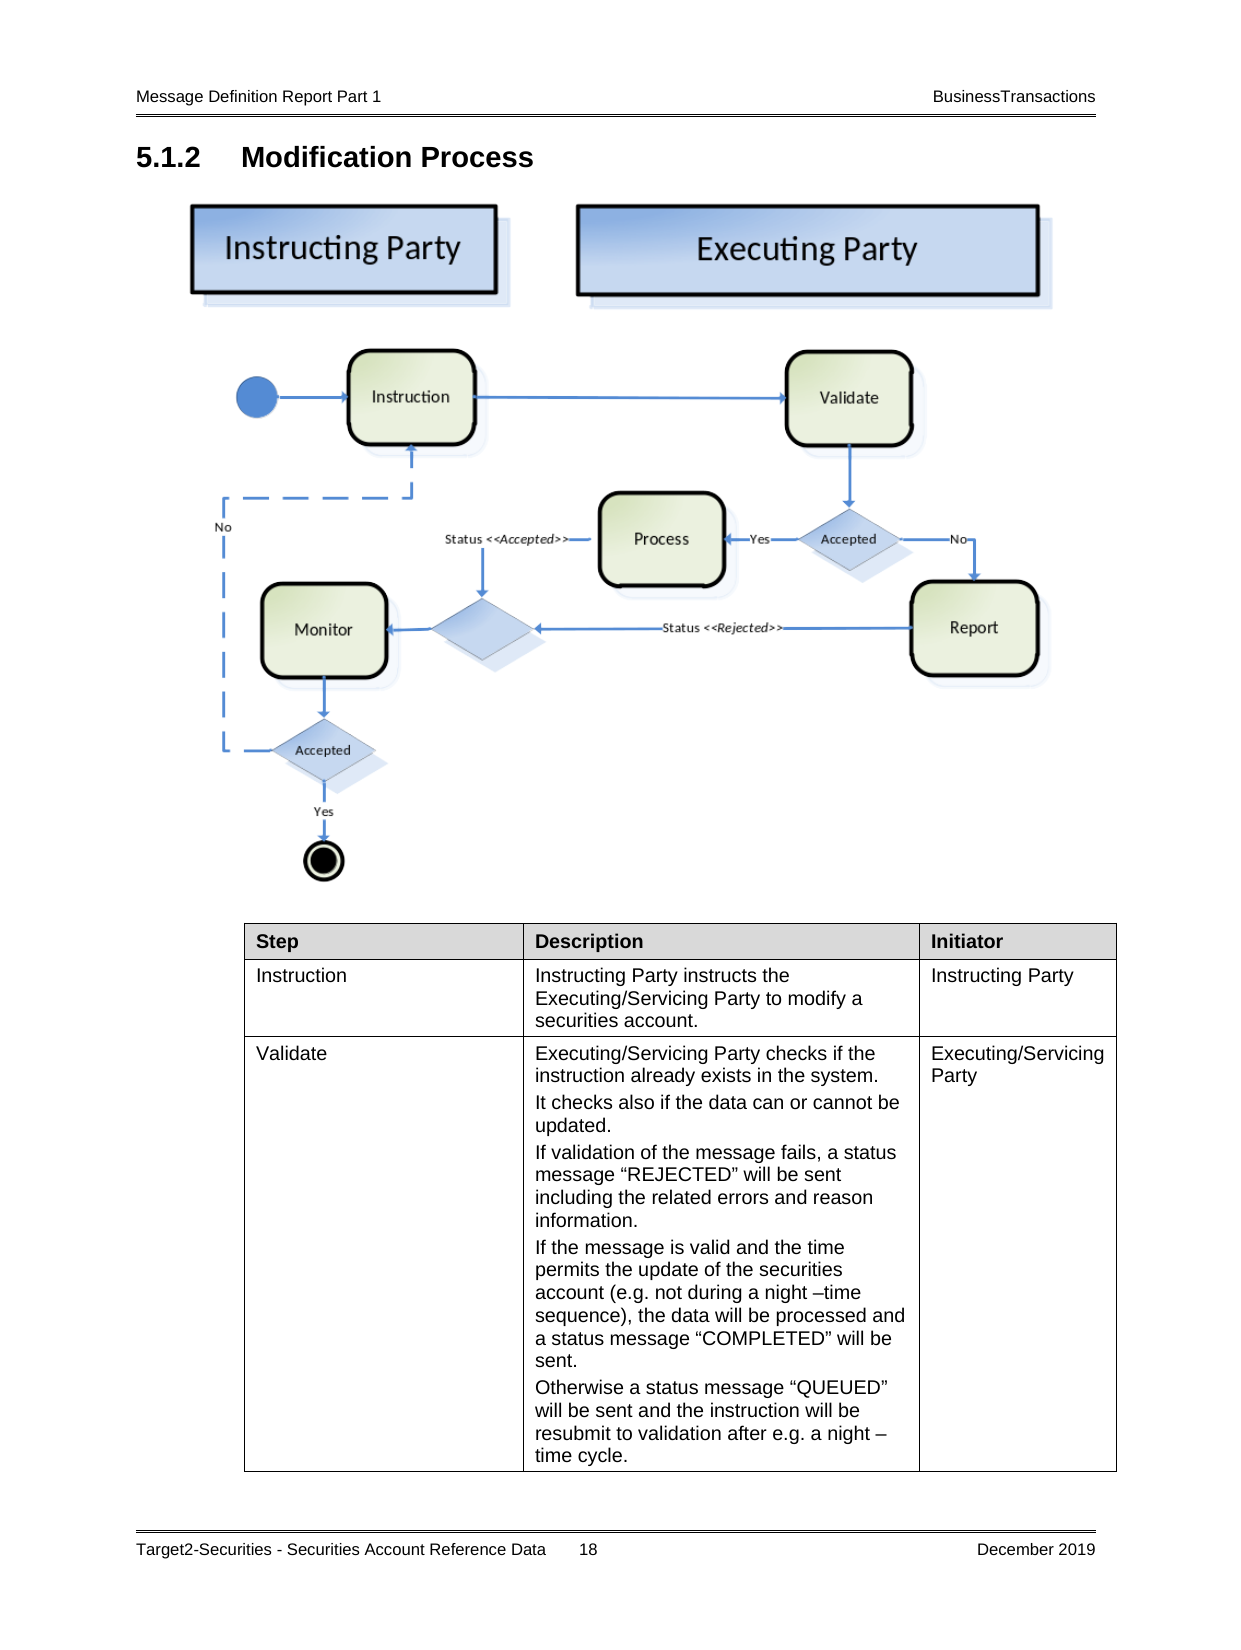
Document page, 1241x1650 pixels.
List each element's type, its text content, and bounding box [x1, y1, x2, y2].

table_header Initiator [920, 924, 1116, 959]
table_cell Executing/Servicing Party checks if the instruction already exists in the system. It checks also if the data can or cannot be updated. If validation of the message fails, a status message “REJECTED” will be sent including the related errors and reason information. If the message is valid and the time permits the update of the securities account (e.g. not during a night –time sequence), the data will be processed and a status message “COMPLETED” will be sent. Otherwise a status message “QUEUED” will be sent and the instruction will be resubmit to validation after e.g. a night –time cycle. [524, 1037, 919, 1471]
table_header Description [524, 924, 919, 959]
table_cell Executing/Servicing Party [920, 1037, 1116, 1471]
table_header Step [245, 924, 523, 959]
subtitle Modification Process [136, 141, 1104, 174]
table_cell Validate [245, 1037, 523, 1471]
table_cell Instruction [245, 960, 523, 1036]
table_cell Instructing Party [920, 960, 1116, 1036]
table_cell Instructing Party instructs the Executing/Servicing Party to modify a securities account. [524, 960, 919, 1036]
